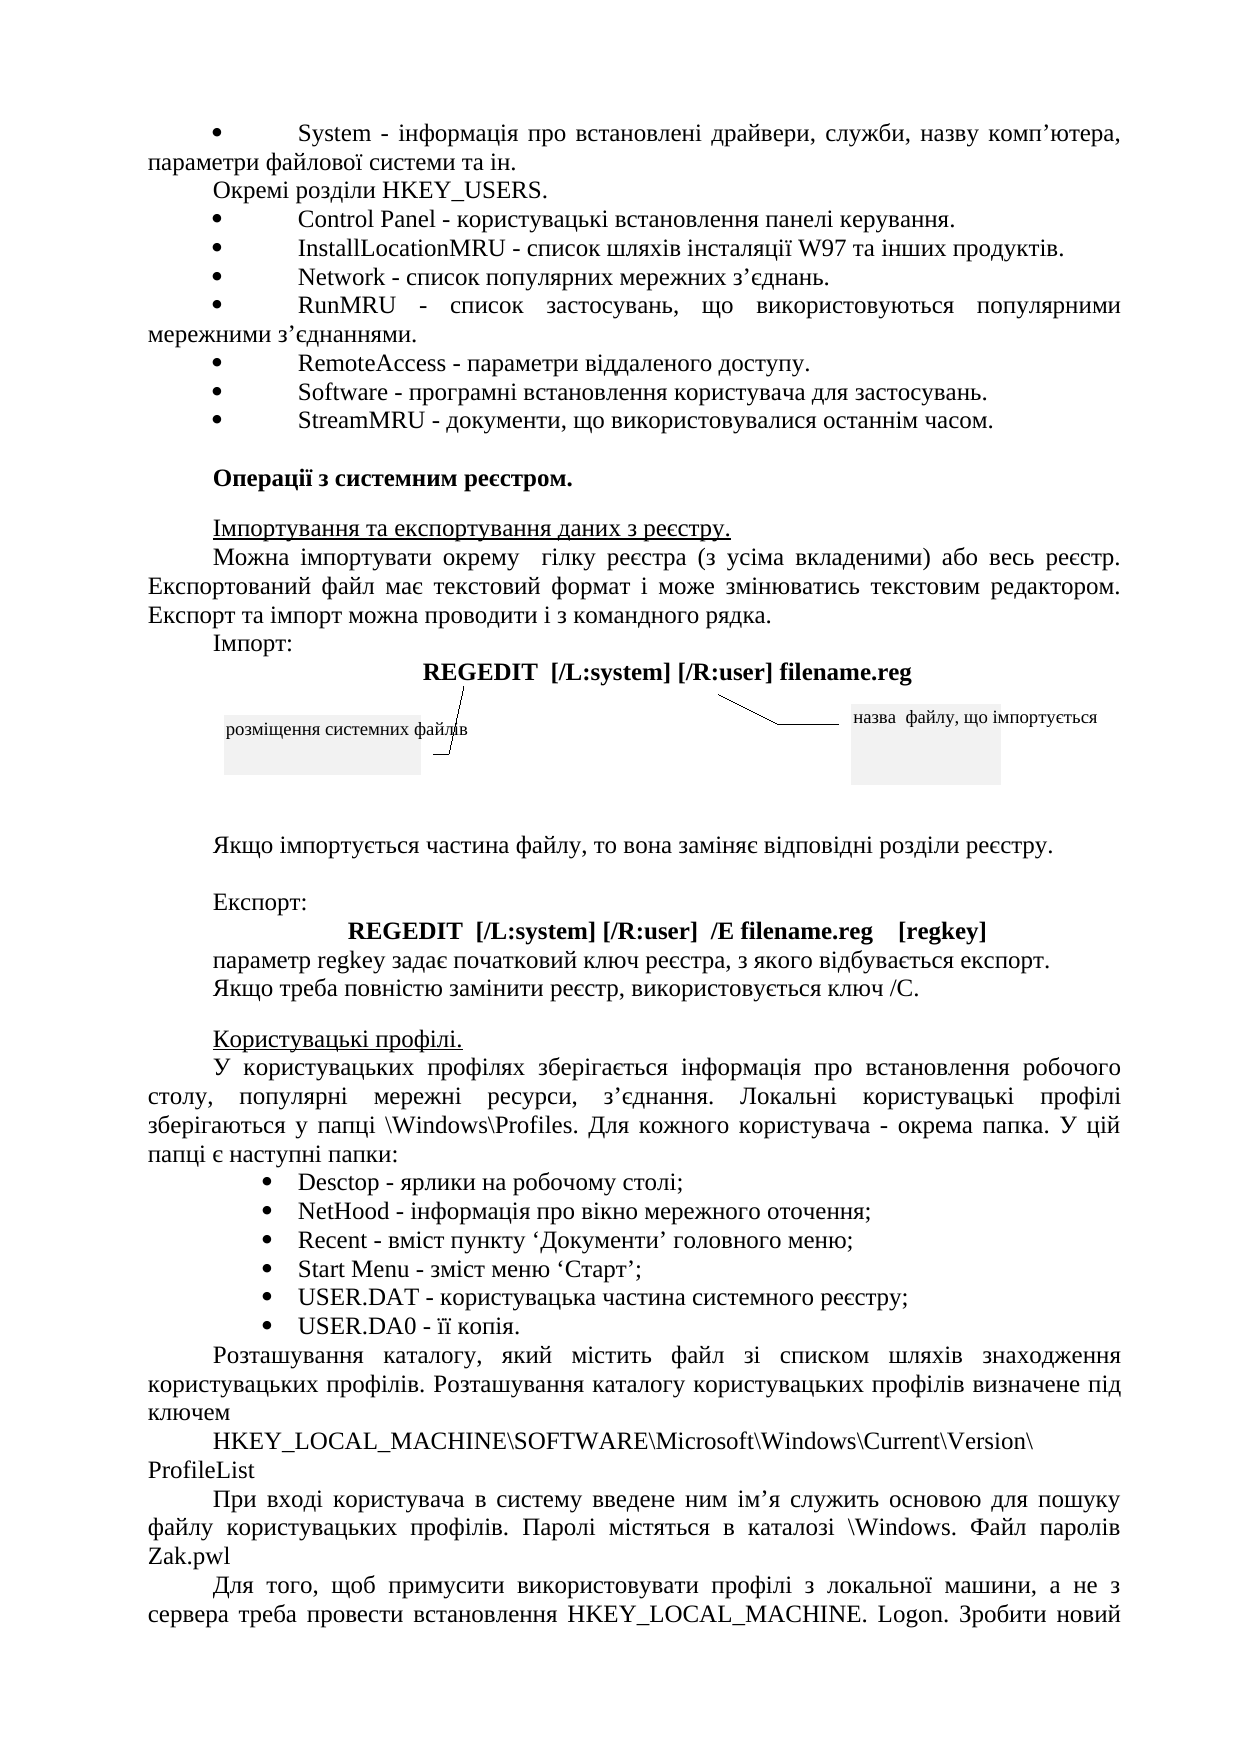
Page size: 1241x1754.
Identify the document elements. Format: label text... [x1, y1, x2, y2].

text Можна iмпортувати окрему гiлку реєстра (з усiма вкладеними) або весь реєстр. Експортований файл має текстовий формат i може змiнюватись текстовим редактором. Експорт та iмпорт можна проводити i з командного рядка. [148, 542, 1122, 628]
text REGEDIT [/L:system] [/R:user] filename.reg [148, 657, 1122, 686]
text Операцiї з системним реєстром. [148, 463, 1122, 492]
list Recent - вмiст пункту ‘Документи’ головного меню; [198, 1225, 1122, 1254]
list USER.DA0 - її копiя. [198, 1311, 1122, 1340]
list Сontrol Panel - користувацькі встановлення панелi керування. [148, 204, 1122, 233]
list USER.DAT - користувацька частина системного реєстру; [198, 1282, 1122, 1311]
text При входi користувача в систему введене ним iм’я служить основою для пошуку файлу користувацьких профiлів. Паролi містяться в каталозі \Windows. Файл паролiв Zak.pwl [148, 1484, 1122, 1570]
text Iмпорт: [148, 628, 1122, 657]
list InstallLocationMRU - список шляхiв iнсталяцiї W97 та iнших продуктiв. [148, 233, 1122, 262]
text Окремi роздiли HKEY_USERS. [148, 176, 1122, 204]
text Користувацькi профiлi. [148, 1024, 1122, 1052]
text У користувацьких профiлях зберiгається iнформація про встановлення робочого столу, популярнi мережнi ресурси, з’єднання. Локальнi користувацькi профiлi зберігаються у папцi \Windows\Profiles. Для кожного користувача - окрема папка. У цiй папцi є наступнi папки: [148, 1052, 1122, 1167]
text параметр regkey задає початковий ключ реєстра, з якого вiдбувається експорт. [148, 945, 1122, 973]
text Експорт: [148, 887, 1122, 916]
list Desctop - ярлики на робочому столi; [198, 1167, 1122, 1196]
list NetHood - iнформація про вiкно мережного оточення; [198, 1196, 1122, 1225]
text Iмпортування та експортування даних з реєстру. [148, 513, 1122, 542]
text Розташування каталогу, який мiстить файл зi списком шляхiв знаходження користувацьких профiлів. Розташування каталогу користувацьких профiлів визначене пiд ключем [148, 1340, 1122, 1426]
list Software - програмнi встановлення користувача для застосувань. [148, 377, 1122, 406]
list StreamMRU - документи, що використовувалися останнiм часом. [148, 406, 1122, 434]
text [148, 1570, 1122, 1627]
text Якщо iмпортується частина файлу, то вона замiняє вiдповiднi роздiли реєстру. [148, 830, 1122, 858]
list RemoteAccess - параметри вiддаленого доступу. [148, 348, 1122, 377]
list System - iнформація про встановленi драйвери, служби, назву комп’ютера, параметри файлової системи та iн. [148, 118, 1122, 176]
text HKEY_LOCAL_MACHINE\SOFTWARE\Microsoft\Windows\Current\Version\ProfileList [148, 1426, 1122, 1484]
text Якщо треба повнiстю замiнити реєстр, використовується ключ /С. [148, 973, 1122, 1002]
list Network - список популярних мережних з’єднань. [148, 262, 1122, 291]
list RunMRU - список застосувань, що використовуються популярними мережними з’єднаннями. [148, 291, 1122, 348]
text REGEDIT [/L:system] [/R:user] /E filename.reg [regkey] [148, 916, 1122, 945]
list Start Menu - змiст меню ‘Старт’; [198, 1254, 1122, 1282]
